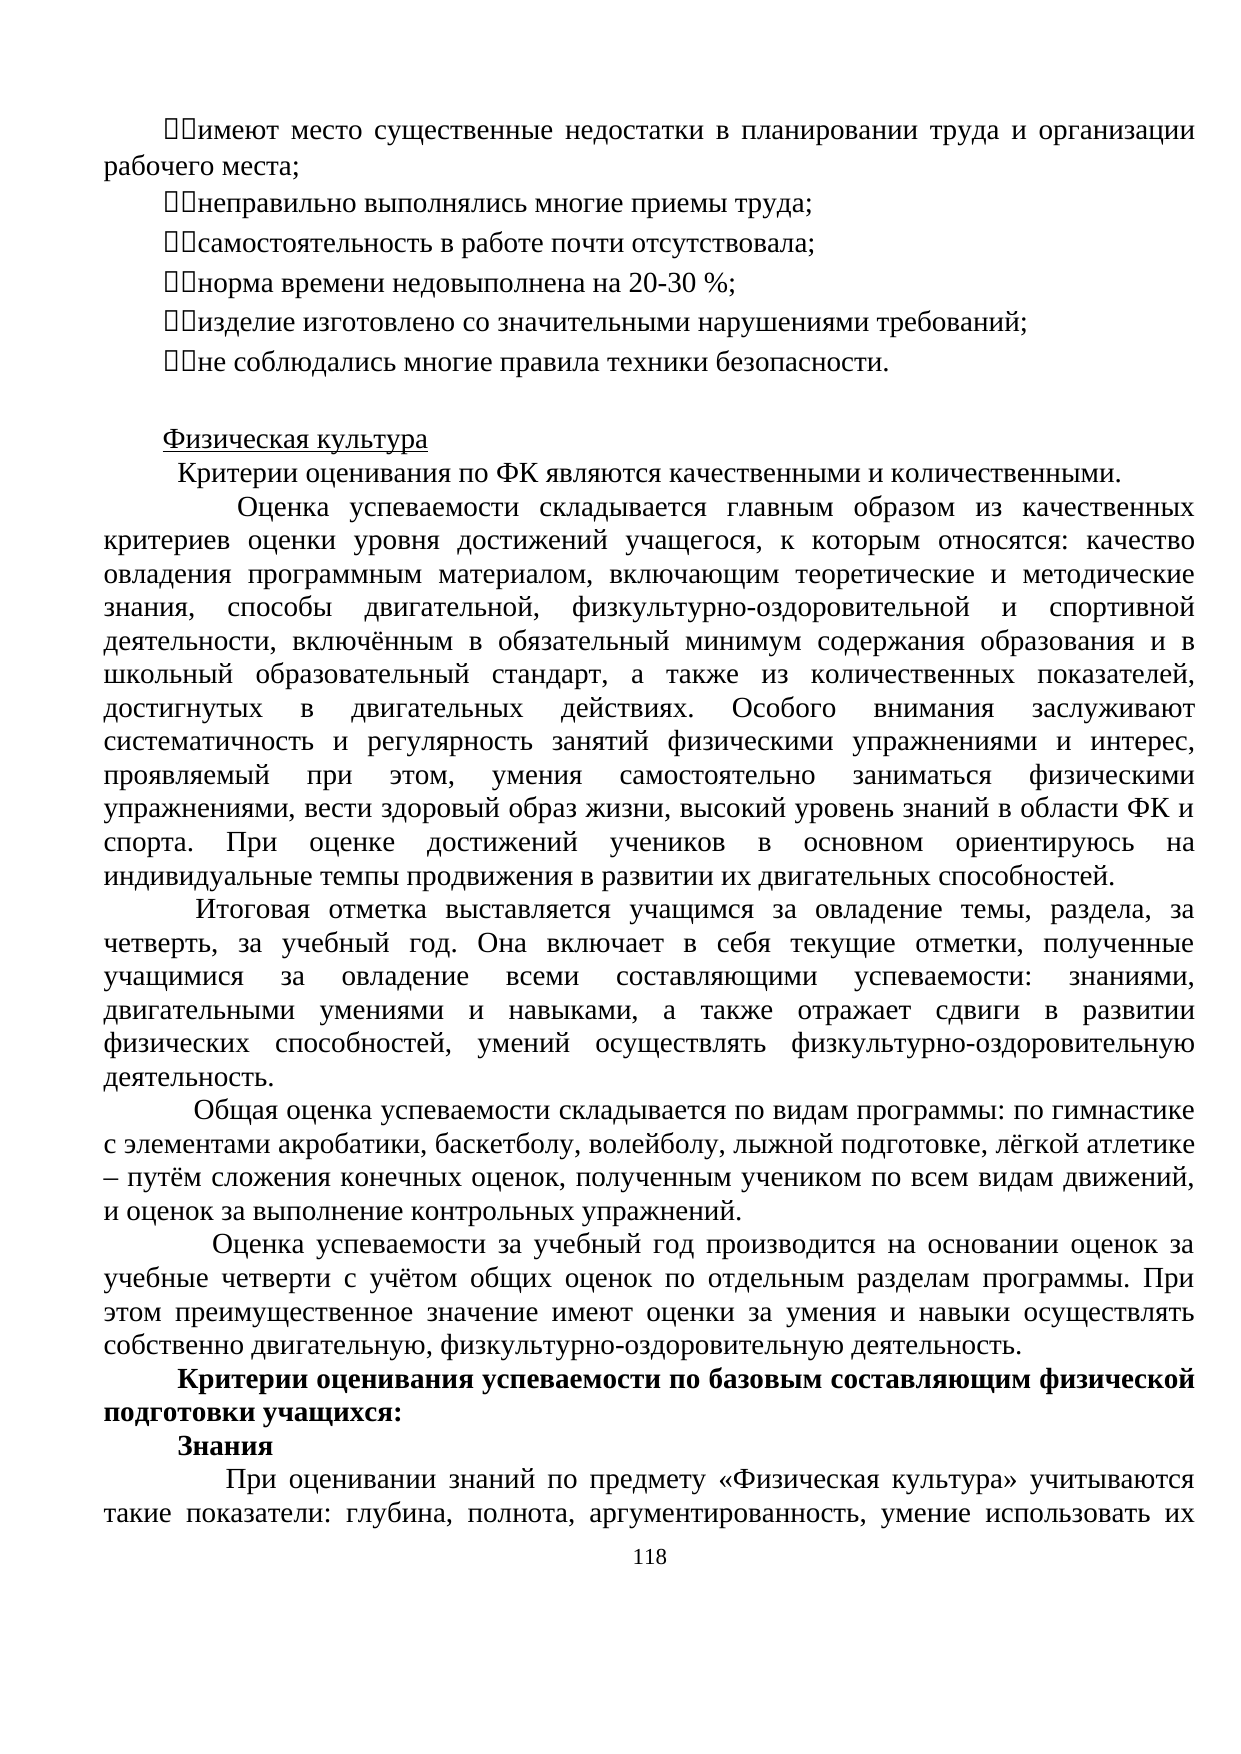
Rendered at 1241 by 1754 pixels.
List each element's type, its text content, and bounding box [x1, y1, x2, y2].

text Оценка успеваемости складывается главным образом из качественных критериев оценки уровня достижений учащегося, к которым относятся: качество овладения программным материалом, включающим теоретические и методические знания, способы двигательной, физкультурно-оздоровительной и спортивной деятельности, включённым в обязательный минимум содержания образования и в школьный образовательный стандарт, а также из количественных показателей, достигнутых в двигательных действиях. Особого внимания заслуживают систематичность и регулярность занятий физическими упражнениями и интерес, проявляемый при этом, умения самостоятельно заниматься физическими упражнениями, вести здоровый образ жизни, высокий уровень знаний в области ФК и спорта. При оценке достижений учеников в основном ориентируюсь на индивидуальные темпы продвижения в развитии их двигательных способностей. [103, 489, 1196, 891]
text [103, 1461, 1196, 1528]
text Оценка успеваемости за учебный год производится на основании оценок за учебные четверти с учётом общих оценок по отдельным разделам программы. При этом преимущественное значение имеют оценки за умения и навыки осуществлять собственно двигательную, физкультурно-оздоровительную деятельность. [103, 1227, 1196, 1361]
text изделие изготовлено со значительными нарушениями требований; [103, 301, 1196, 340]
text норма времени недовыполнена на 20-30 %; [103, 261, 1196, 301]
text самостоятельность в работе почти отсутствовала; [103, 221, 1196, 261]
text Физическая культура [103, 422, 1124, 455]
text Общая оценка успеваемости складывается по видам программы: по гимнастике с элементами акробатики, баскетболу, волейболу, лыжной подготовке, лёгкой атлетике – путём сложения конечных оценок, полученным учеником по всем видам движений, и оценок за выполнение контрольных упражнений. [103, 1092, 1196, 1227]
text Критерии оценивания по ФК являются качественными и количественными. [103, 455, 1196, 489]
text Знания [103, 1428, 1196, 1461]
text имеют место существенные недостатки в планировании труда и организации рабочего места; [103, 108, 1196, 182]
text Итоговая отметка выставляется учащимся за овладение темы, раздела, за четверть, за учебный год. Она включает в себя текущие отметки, полученные учащимися за овладение всеми составляющими успеваемости: знаниями, двигательными умениями и навыками, а также отражает сдвиги в развитии физических способностей, умений осуществлять физкультурно-оздоровительную деятельность. [103, 891, 1196, 1092]
text не соблюдались многие правила техники безопасности. [103, 340, 1196, 380]
text неправильно выполнялись многие приемы труда; [103, 182, 1196, 221]
text Критерии оценивания успеваемости по базовым составляющим физической подготовки учащихся: [103, 1361, 1196, 1428]
